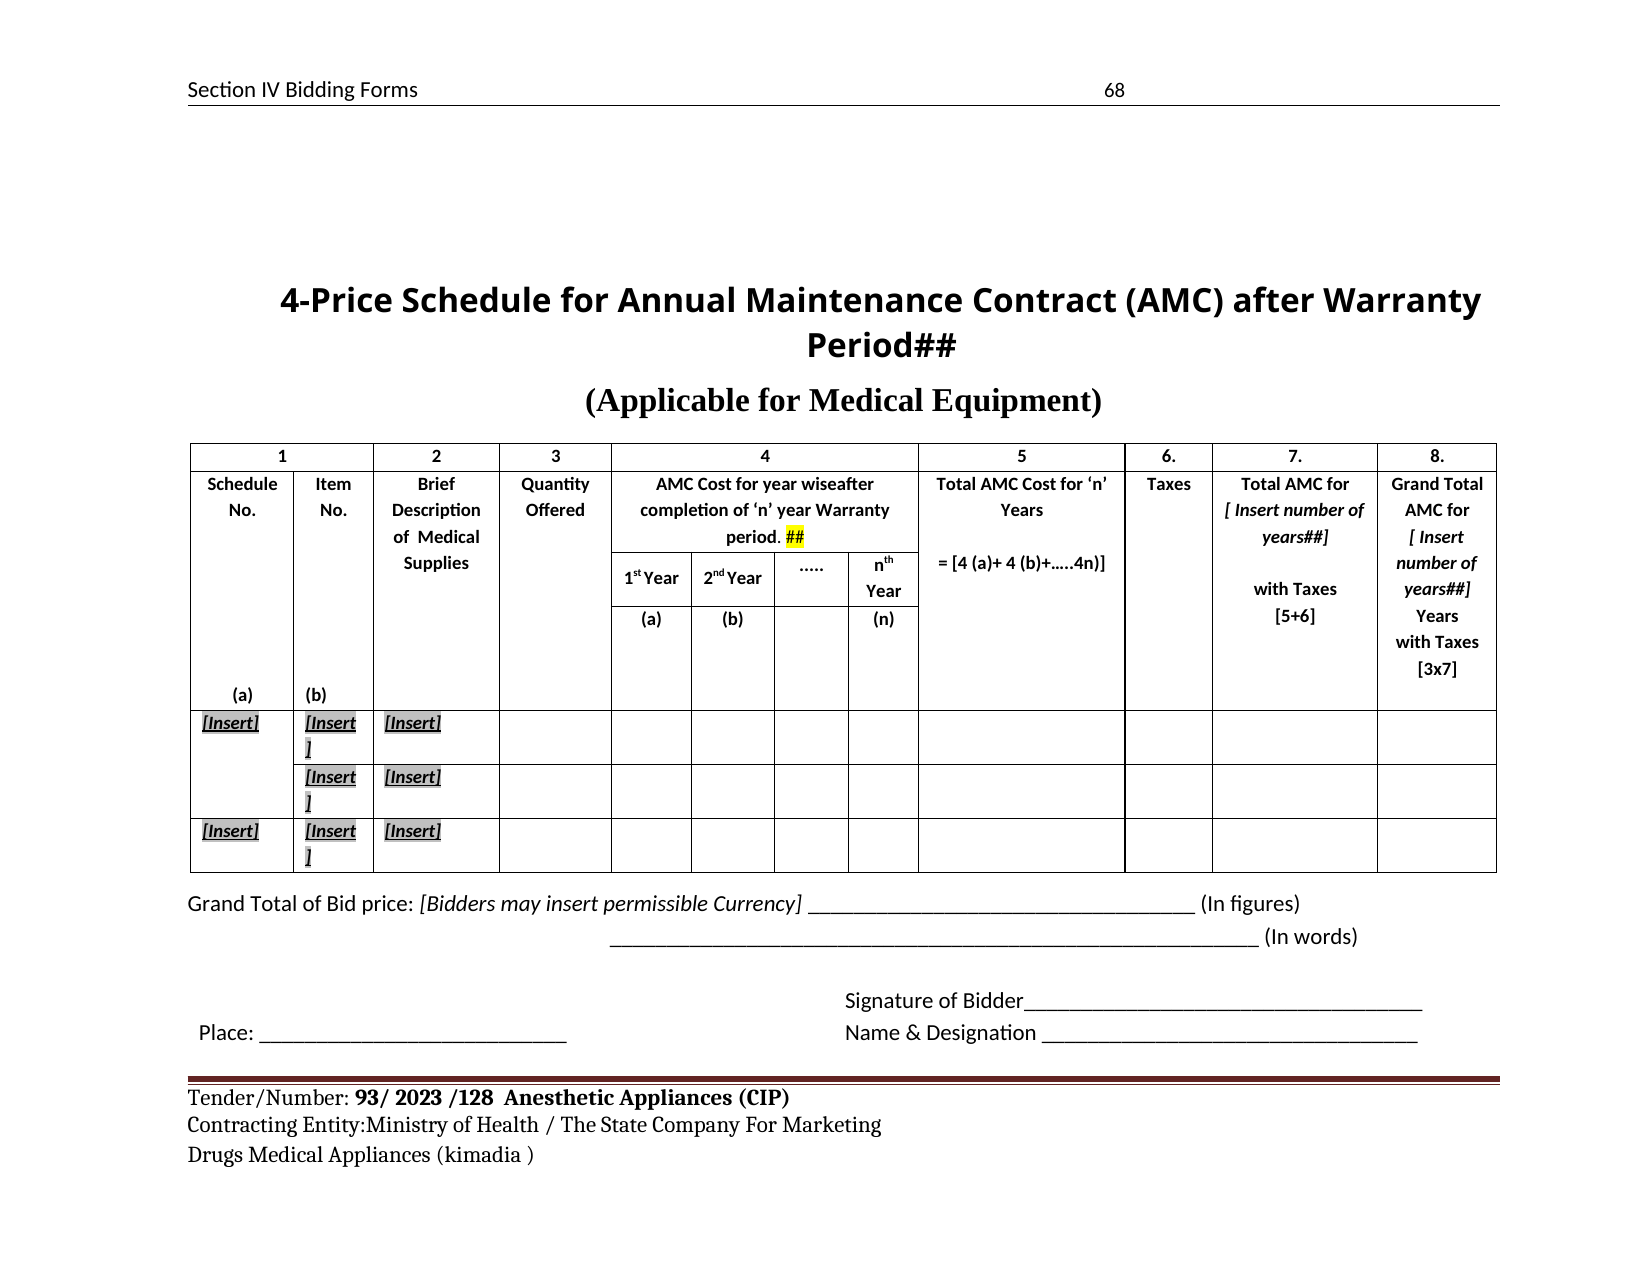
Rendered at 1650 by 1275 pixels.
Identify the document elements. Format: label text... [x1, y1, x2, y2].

table_cell [Insert] [191, 711, 293, 818]
table_cell AMC Cost for year wiseafter completion of ‘n’ year Warranty period. ## [612, 472, 918, 552]
table_cell [692, 819, 774, 872]
table_cell [919, 711, 1124, 764]
table_cell [500, 765, 611, 818]
table_cell [1126, 711, 1212, 764]
table_cell 1st Year [612, 553, 691, 606]
table_cell Quantity Offered [500, 472, 611, 710]
table_cell [1213, 765, 1377, 818]
table_cell Taxes [1126, 472, 1212, 710]
table_header 8. [1378, 444, 1496, 471]
table_header 1 [191, 444, 373, 471]
table_cell [1126, 765, 1212, 818]
table_cell Item No. (b) [294, 472, 373, 710]
table_cell [775, 711, 848, 764]
text _________________________________________________________ (In words) [187, 922, 1500, 950]
table_cell [1378, 765, 1496, 818]
table_cell [612, 819, 691, 872]
table_header 5 [919, 444, 1124, 471]
table_cell (a) [612, 607, 691, 710]
table_header 6. [1126, 444, 1212, 471]
table_cell (n) [849, 607, 918, 710]
text (Applicable for Medical Equipment) [187, 380, 1500, 418]
table_cell Total AMC Cost for ‘n’ Years = [4 (a)+ 4 (b)+…..4n)] [919, 472, 1124, 710]
table_cell [775, 765, 848, 818]
text Grand Total of Bid price: [Bidders may insert permissible Currency] __________________________________ (In figures) [187, 889, 1500, 918]
table_cell 2nd Year [692, 553, 774, 606]
table_cell [1126, 819, 1212, 872]
table_cell Schedule No. (a) [191, 472, 293, 710]
table_cell [775, 819, 848, 872]
table_cell Total AMC for [ Insert number of years##] with Taxes [5+6] [1213, 472, 1377, 710]
table_cell [1213, 819, 1377, 872]
table_cell [1378, 711, 1496, 764]
table_cell [692, 711, 774, 764]
table_cell ..... [775, 553, 848, 606]
table_cell [612, 711, 691, 764]
table_cell [612, 765, 691, 818]
table_cell [775, 607, 848, 710]
table_cell Brief Description of Medical Supplies [374, 472, 499, 710]
table_cell [919, 765, 1124, 818]
table_cell [849, 711, 918, 764]
table_cell [Insert] [374, 711, 499, 764]
table_cell Grand Total AMC for [ Insert number of years##] Years with Taxes [3x7] [1378, 472, 1496, 710]
table_header 7. [1213, 444, 1377, 471]
table_cell [500, 711, 611, 764]
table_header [188, 986, 833, 1050]
table_cell [Insert] [294, 765, 373, 818]
table_cell [Insert] [294, 711, 373, 764]
table_cell [Insert] [374, 765, 499, 818]
table_cell [849, 765, 918, 818]
subtitle 4-Price Schedule for Annual Maintenance Contract (AMC) after Warranty Period## [262, 277, 1500, 367]
table_cell nth Year [849, 553, 918, 606]
table_cell [Insert] [191, 819, 293, 872]
table_cell [1378, 819, 1496, 872]
table_cell (b) [692, 607, 774, 710]
table_cell [849, 819, 918, 872]
table_cell [Insert] [374, 819, 499, 872]
table_header 4 [612, 444, 918, 471]
table_cell [692, 765, 774, 818]
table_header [834, 986, 1500, 1050]
table_cell [919, 819, 1124, 872]
table_header 2 [374, 444, 499, 471]
table_header 3 [500, 444, 611, 471]
table_cell [1213, 711, 1377, 764]
table_cell [500, 819, 611, 872]
table_cell [Insert] [294, 819, 373, 872]
